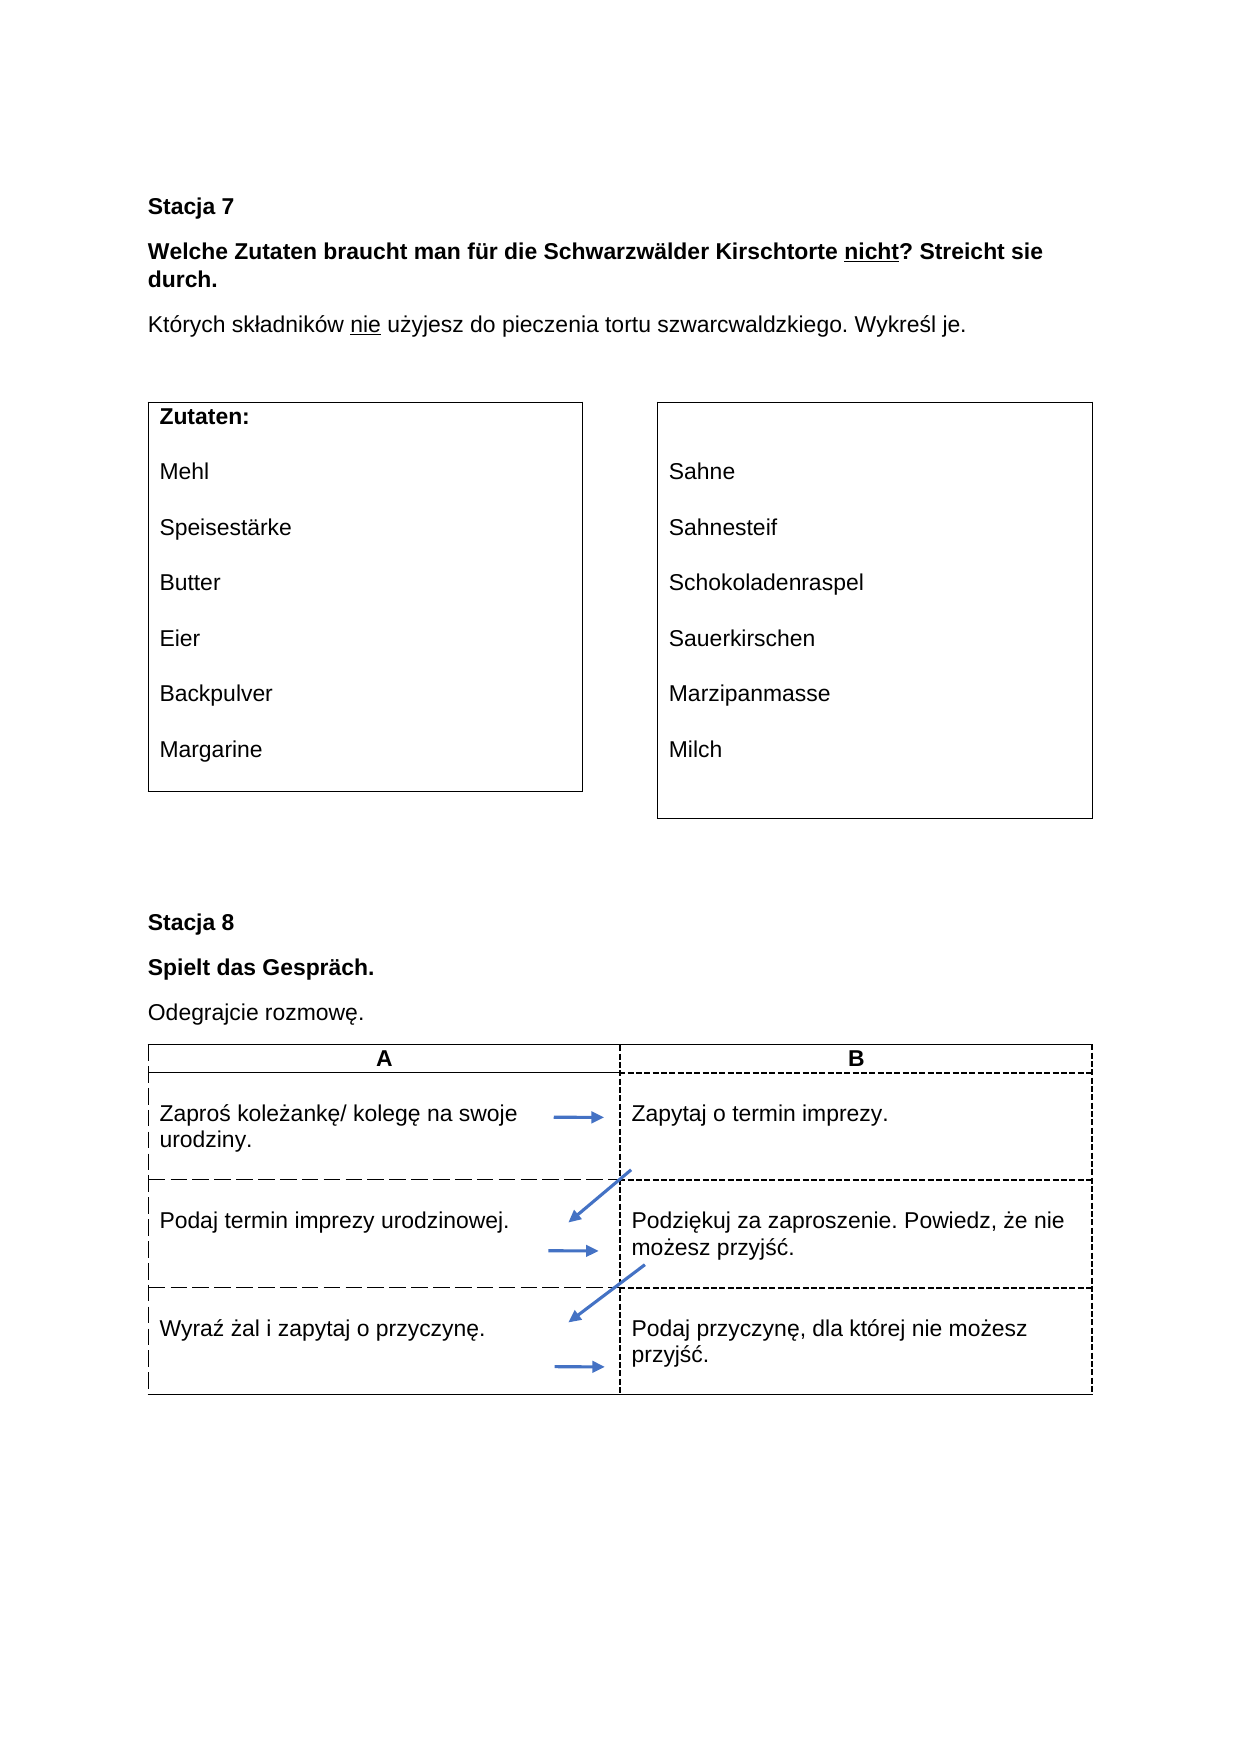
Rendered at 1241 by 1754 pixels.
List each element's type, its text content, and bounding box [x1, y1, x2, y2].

table_header Zutaten: Mehl Speisestärke Butter Eier Backpulver Margarine Sahne Sahnesteif Schokoladenraspel Sauerkirschen Marzipanmasse Milch [658, 403, 1092, 818]
table_cell Podaj przyczynę, dla której nie możesz przyjść. [620, 1287, 1092, 1394]
table_cell Zaproś koleżankę/ kolegę na swoje urodziny. [148, 1073, 620, 1179]
text Stacja 7 [148, 193, 1093, 219]
table_cell Podziękuj za zaproszenie. Powiedz, że nie możesz przyjść. [620, 1179, 1092, 1287]
table_header A [148, 1045, 620, 1072]
table_header Zutaten: Mehl Speisestärke Butter Eier Backpulver Margarine Sahne Sahnesteif Schokoladenraspel Sauerkirschen Marzipanmasse Milch [149, 403, 582, 791]
table_cell Wyraź żal i zapytaj o przyczynę. [148, 1287, 620, 1394]
text Odegrajcie rozmowę. [148, 999, 1093, 1025]
table_header B [620, 1045, 1092, 1072]
text Stacja 8 [148, 909, 1093, 935]
text Których składników nie użyjesz do pieczenia tortu szwarcwaldzkiego. Wykreśl je. [148, 311, 1093, 338]
table_cell Zapytaj o termin imprezy. [620, 1072, 1092, 1179]
text Spielt das Gespräch. [148, 954, 1093, 980]
table_cell Podaj termin imprezy urodzinowej. [148, 1179, 620, 1287]
text Welche Zutaten braucht man für die Schwarzwälder Kirschtorte nicht? Streicht sie durch. [148, 238, 1093, 293]
